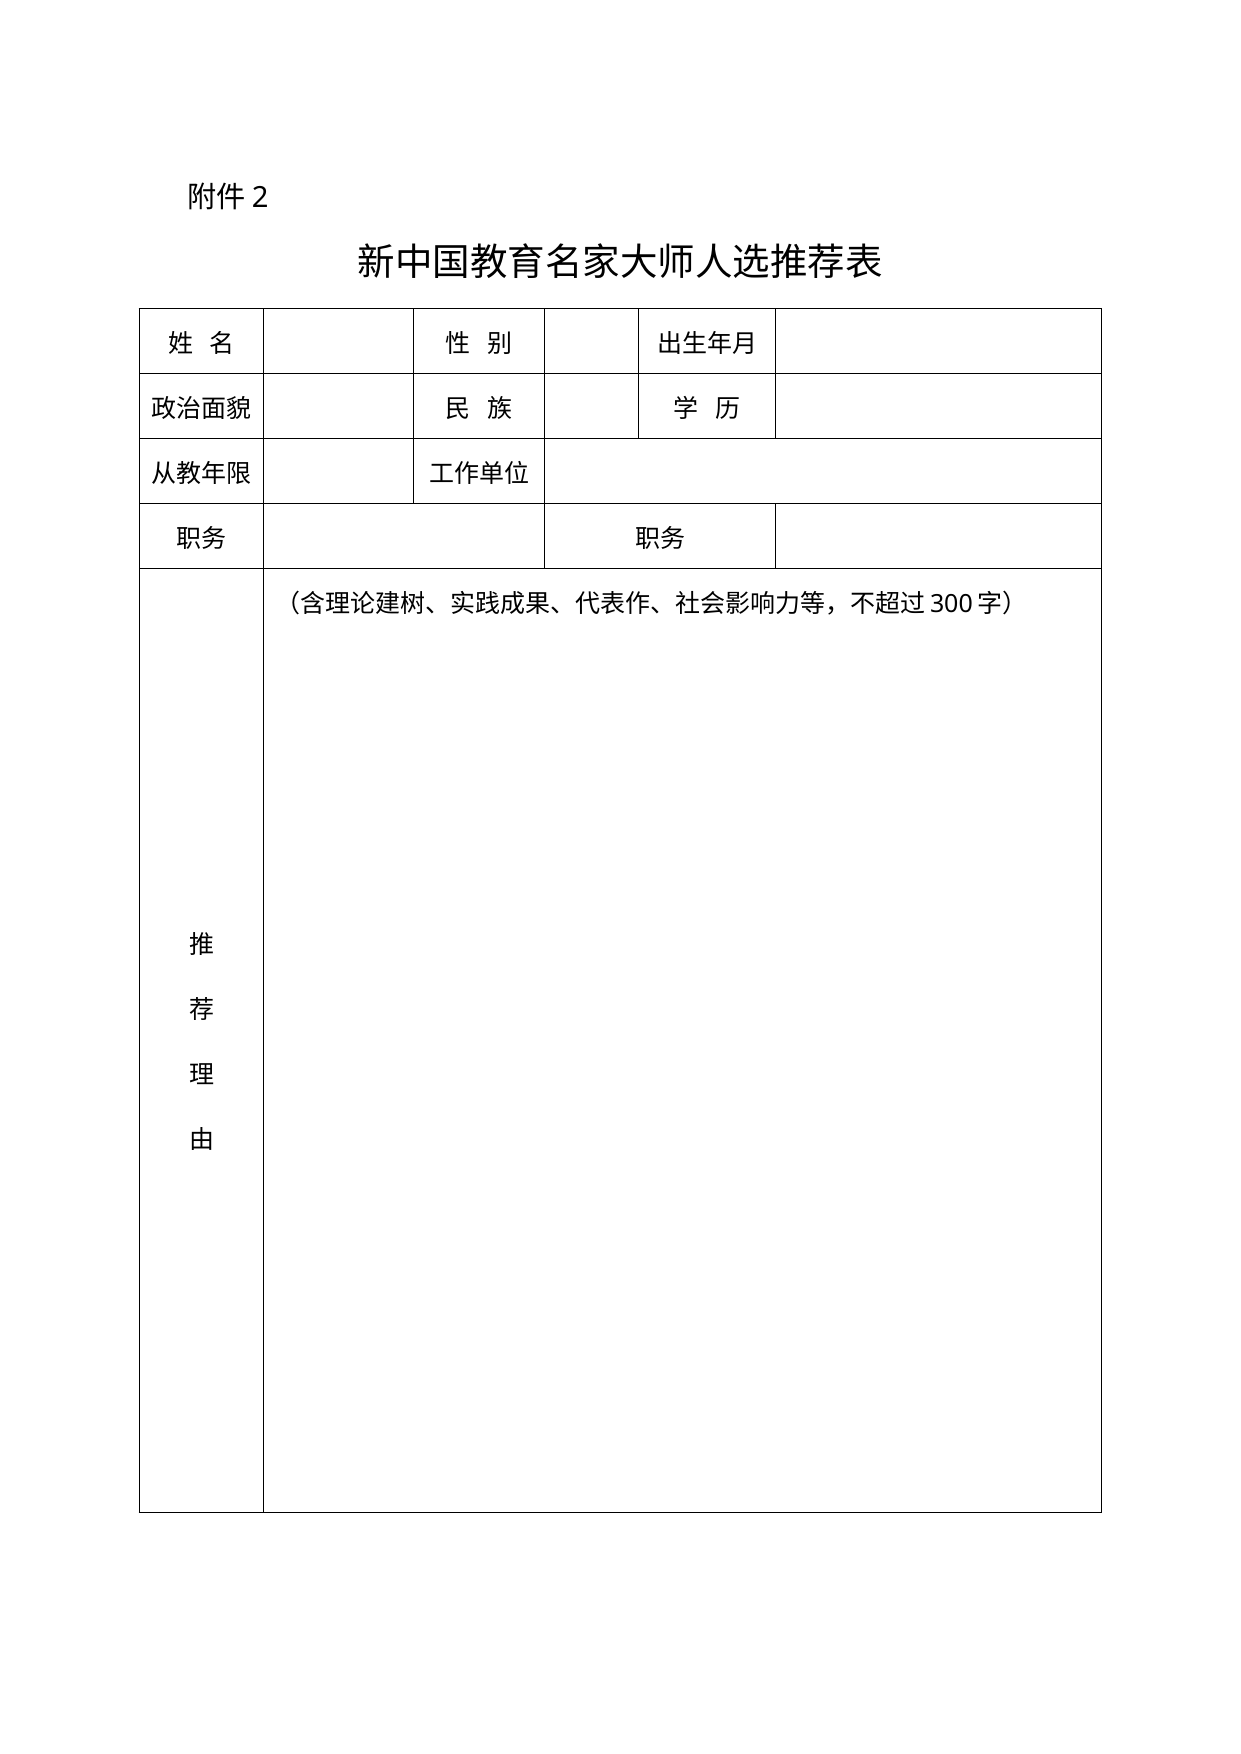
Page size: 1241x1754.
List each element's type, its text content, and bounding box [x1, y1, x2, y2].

table_cell 推 荐 理 由 [140, 569, 263, 1512]
table_cell [264, 504, 544, 568]
table_header 性 别 [414, 309, 544, 373]
table_cell 从教年限 [140, 439, 263, 503]
table_cell [776, 504, 1101, 568]
table_cell 学 历 [639, 374, 775, 438]
text 新中国教育名家大师人选推荐表 [187, 227, 1053, 292]
table_header 姓 名 [140, 309, 263, 373]
table_cell [545, 439, 1101, 503]
text 附件2 [187, 162, 1053, 227]
table_cell 政治面貌 [140, 374, 263, 438]
table_header [545, 309, 638, 373]
table_cell [776, 374, 1101, 438]
table_cell 职务 [545, 504, 775, 568]
table_header 出生年月 [639, 309, 775, 373]
table_cell 民 族 [414, 374, 544, 438]
table_cell [264, 374, 413, 438]
table_cell [545, 374, 638, 438]
table_header [776, 309, 1101, 373]
table_cell 职务 [140, 504, 263, 568]
table_cell [264, 439, 413, 503]
table_header [264, 309, 413, 373]
table_cell （含理论建树、实践成果、代表作、社会影响力等，不超过300字） [264, 569, 1101, 1512]
table_cell 工作单位 [414, 439, 544, 503]
